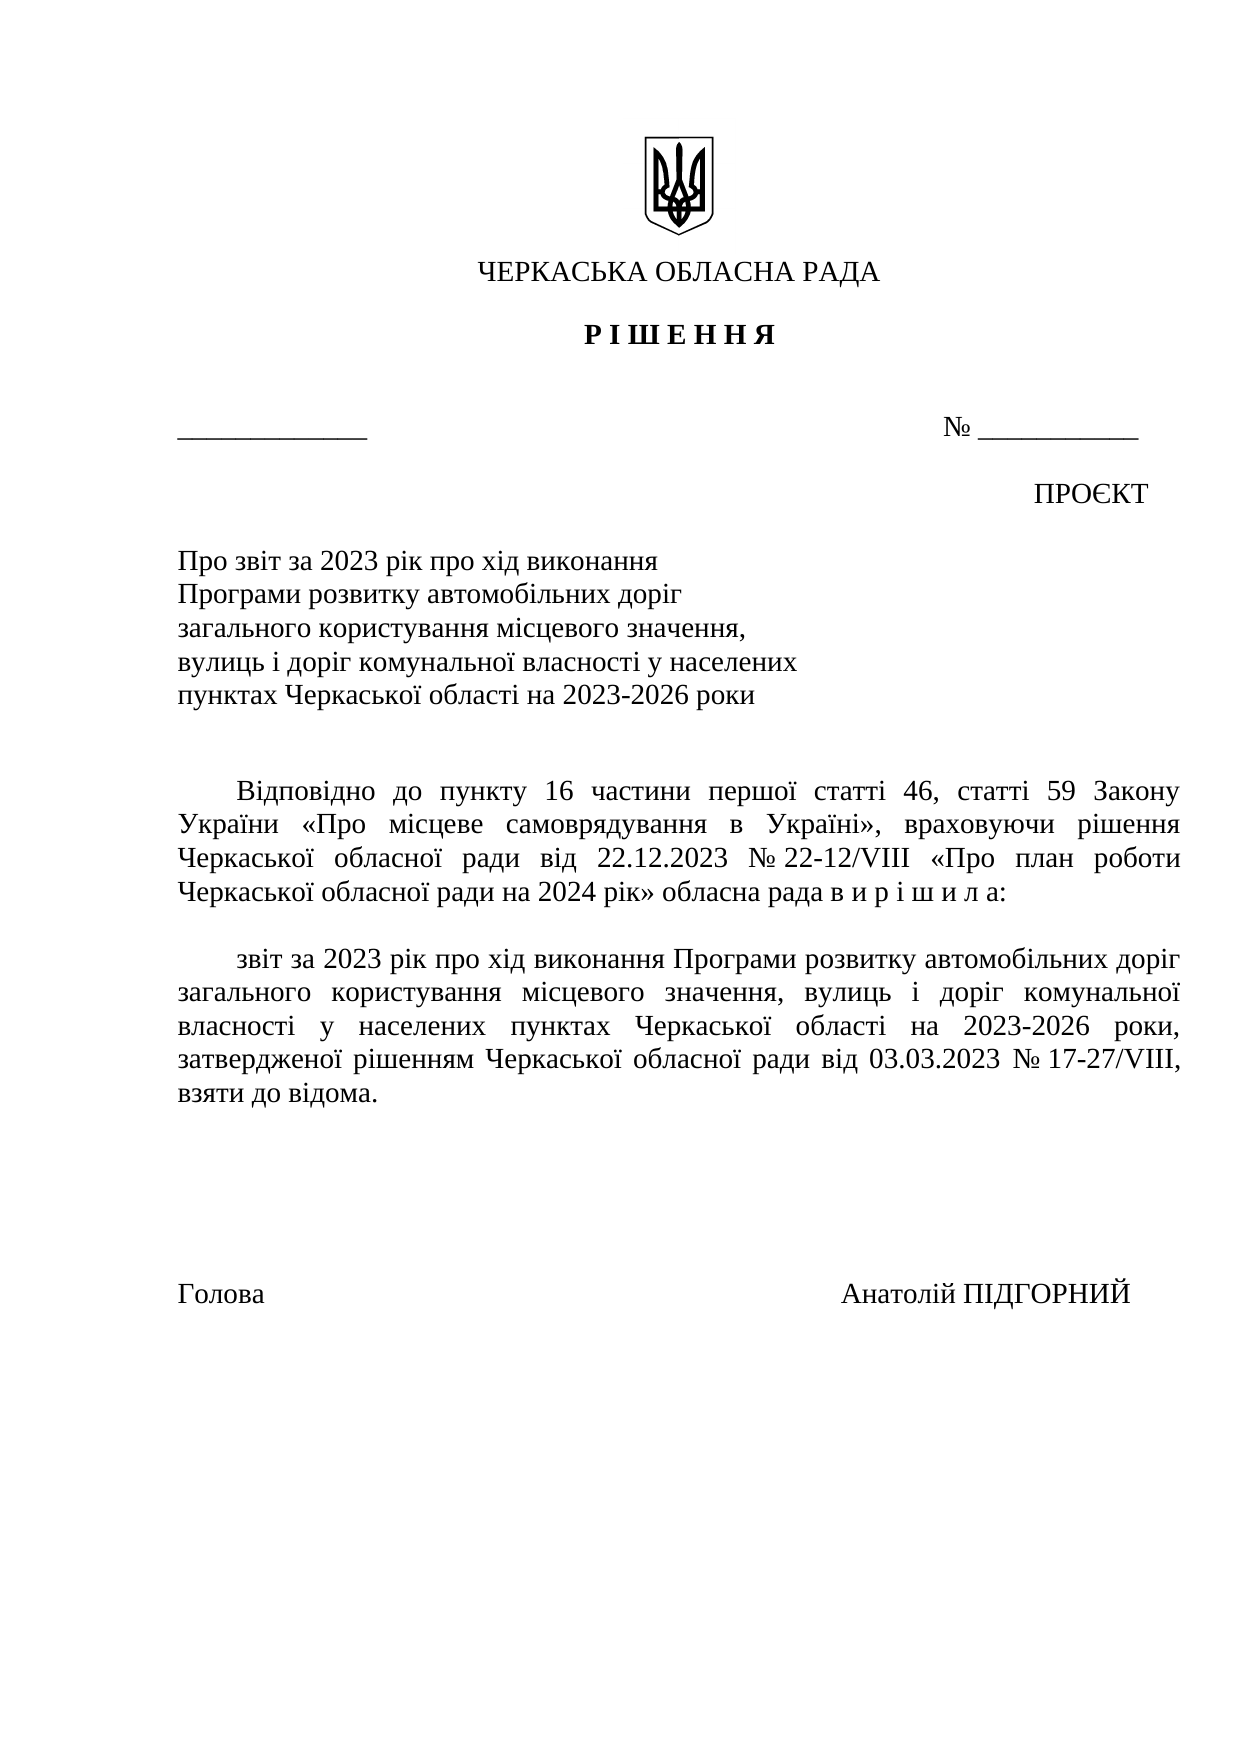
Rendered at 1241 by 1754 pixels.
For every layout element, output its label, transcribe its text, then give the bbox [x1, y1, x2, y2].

text _____________ № ___________ [177, 409, 1181, 442]
text вулиць і доріг комунальної власності у населених [177, 644, 1181, 677]
text Р І Ш Е Н Н Я [177, 317, 1181, 350]
text пунктах Черкаської області на 2023-2026 роки [177, 677, 1181, 711]
picture [622, 118, 736, 254]
text Про звіт за 2023 рік про хід виконання [177, 543, 1181, 577]
text Програми розвитку автомобільних доріг [177, 577, 1181, 610]
text ПРОЄКТ [177, 476, 1181, 509]
text ЧЕРКАСЬКА ОБЛАСНА РАДА [177, 254, 1181, 287]
text Голова Анатолій ПІДГОРНИЙ [177, 1276, 1181, 1310]
text загального користування місцевого значення, [177, 610, 1181, 644]
text звіт за 2023 рік про хід виконання Програми розвитку автомобільних доріг загального користування місцевого значення, вулиць і доріг комунальної власності у населених пунктах Черкаської області на 2023-2026 роки, затвердженої рішенням Черкаської обласної ради від 03.03.2023 № 17-27/VІІІ, взяти до відома. [177, 941, 1181, 1108]
text Відповідно до пункту 16 частини першої статті 46, статті 59 Закону України «Про місцеве самоврядування в Україні», враховуючи рішення Черкаської обласної ради від 22.12.2023 № 22-12/VIII «Про план роботи Черкаської обласної ради на 2024 рік» обласна рада в и р і ш и л а: [177, 773, 1181, 907]
